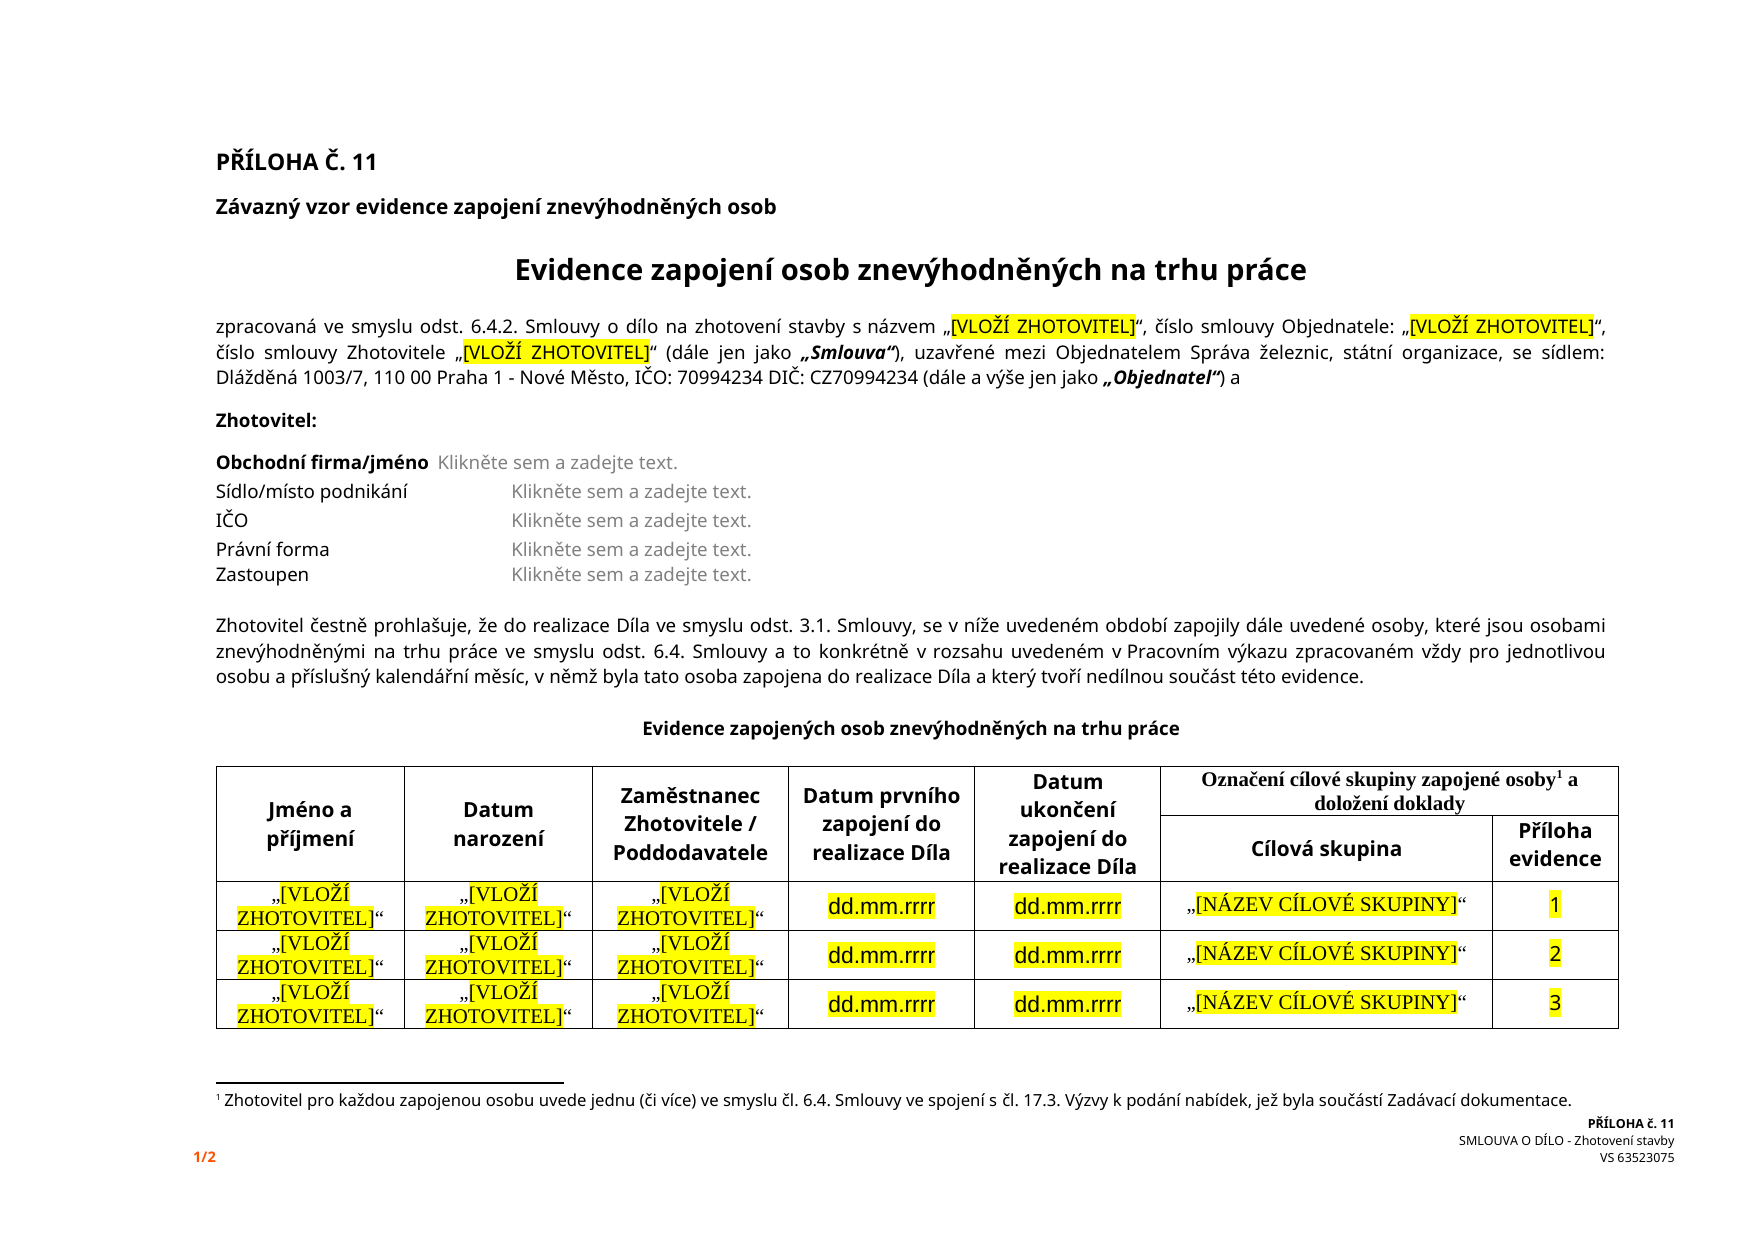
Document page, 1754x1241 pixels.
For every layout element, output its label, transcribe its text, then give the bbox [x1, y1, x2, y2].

table_cell „[NÁZEV CÍLOVÉ SKUPINY]“ [1161, 931, 1492, 979]
table_cell „[VLOŽÍ ZHOTOVITEL]“ [538, 882, 592, 930]
table_cell „[VLOŽÍ ZHOTOVITEL]“ [730, 931, 788, 979]
text Zhotovitel: [216, 402, 1606, 433]
text Obchodní firma/jméno [216, 446, 1606, 475]
table_cell „[VLOŽÍ ZHOTOVITEL]“ [405, 882, 469, 930]
text Závazný vzor evidence zapojení znevýhodněných osob [216, 192, 1606, 221]
table_cell dd.mm.rrrr [789, 980, 974, 1028]
text Zastoupen [216, 562, 1606, 587]
table_cell „[VLOŽÍ ZHOTOVITEL]“ [405, 931, 469, 979]
text zpracovaná ve smyslu odst. 6.4.2. Smlouvy o dílo na zhotovení stavby s názvem „[VLOŽÍ ZHOTOVITEL]“, číslo smlouvy Objednatele: „[VLOŽÍ ZHOTOVITEL]“, číslo smlouvy Zhotovitele „[VLOŽÍ ZHOTOVITEL]“ (dále jen jako „Smlouva“), uzavřené mezi Objednatelem Správa železnic, státní organizace, se sídlem: Dlážděná 1003/7, 110 00 Praha 1 - Nové Město, IČO: 70994234 DIČ: CZ70994234 (dále a výše jen jako „Objednatel“) a [216, 313, 1606, 390]
table_cell „[VLOŽÍ ZHOTOVITEL]“ [593, 882, 660, 930]
table_cell „[VLOŽÍ ZHOTOVITEL]“ [593, 931, 660, 979]
table_cell dd.mm.rrrr [789, 931, 974, 979]
table_cell „[NÁZEV CÍLOVÉ SKUPINY]“ [1161, 882, 1492, 930]
table_cell 2 [1493, 931, 1618, 979]
table_cell „[VLOŽÍ ZHOTOVITEL]“ [538, 931, 592, 979]
table_header Datum ukončení zapojení do realizace Díla [975, 767, 1160, 881]
table_cell dd.mm.rrrr [975, 882, 1160, 930]
table_cell „[VLOŽÍ ZHOTOVITEL]“ [217, 980, 280, 1028]
text Evidence zapojení osob znevýhodněných na trhu práce [216, 249, 1606, 288]
table_cell „[VLOŽÍ ZHOTOVITEL]“ [217, 882, 280, 930]
text Právní forma [216, 533, 1606, 562]
text IČO [216, 504, 1606, 533]
table_cell „[VLOŽÍ ZHOTOVITEL]“ [405, 980, 469, 1028]
table_header Označení cílové skupiny zapojené osoby a doložení doklady [1161, 767, 1618, 815]
table_cell 1 [1493, 882, 1618, 930]
table_cell 3 [1493, 980, 1618, 1028]
table_header Zaměstnanec Zhotovitele / Poddodavatele [593, 767, 788, 881]
text Evidence zapojených osob znevýhodněných na trhu práce [216, 715, 1606, 740]
table_cell Příloha evidence [1493, 816, 1618, 881]
table_cell „[VLOŽÍ ZHOTOVITEL]“ [730, 882, 788, 930]
table_header Datum prvního zapojení do realizace Díla [789, 767, 974, 881]
text Zhotovitel čestně prohlašuje, že do realizace Díla ve smyslu odst. 3.1. Smlouvy, se v níže uvedeném období zapojily dále uvedené osoby, které jsou osobami znevýhodněnými na trhu práce ve smyslu odst. 6.4. Smlouvy a to konkrétně v rozsahu uvedeném v Pracovním výkazu zpracovaném vždy pro jednotlivou osobu a příslušný kalendářní měsíc, v němž byla tato osoba zapojena do realizace Díla a který tvoří nedílnou součást této evidence. [216, 613, 1606, 689]
table_header Datum narození [405, 767, 592, 881]
table_cell „[VLOŽÍ ZHOTOVITEL]“ [538, 980, 592, 1028]
table_header Jméno a příjmení [217, 767, 404, 881]
table_cell „[VLOŽÍ ZHOTOVITEL]“ [217, 931, 280, 979]
table_cell „[NÁZEV CÍLOVÉ SKUPINY]“ [1161, 980, 1492, 1028]
table_cell „[VLOŽÍ ZHOTOVITEL]“ [350, 980, 404, 1028]
table_cell dd.mm.rrrr [789, 882, 974, 930]
table_cell „[VLOŽÍ ZHOTOVITEL]“ [350, 931, 404, 979]
table_cell dd.mm.rrrr [975, 980, 1160, 1028]
text Sídlo/místo podnikání [216, 475, 1606, 504]
table_cell „[VLOŽÍ ZHOTOVITEL]“ [730, 980, 788, 1028]
table_cell dd.mm.rrrr [975, 931, 1160, 979]
table_cell „[VLOŽÍ ZHOTOVITEL]“ [593, 980, 660, 1028]
text Příloha č. 11 [216, 146, 1606, 177]
table_cell Cílová skupina [1161, 816, 1492, 881]
table_cell „[VLOŽÍ ZHOTOVITEL]“ [350, 882, 404, 930]
